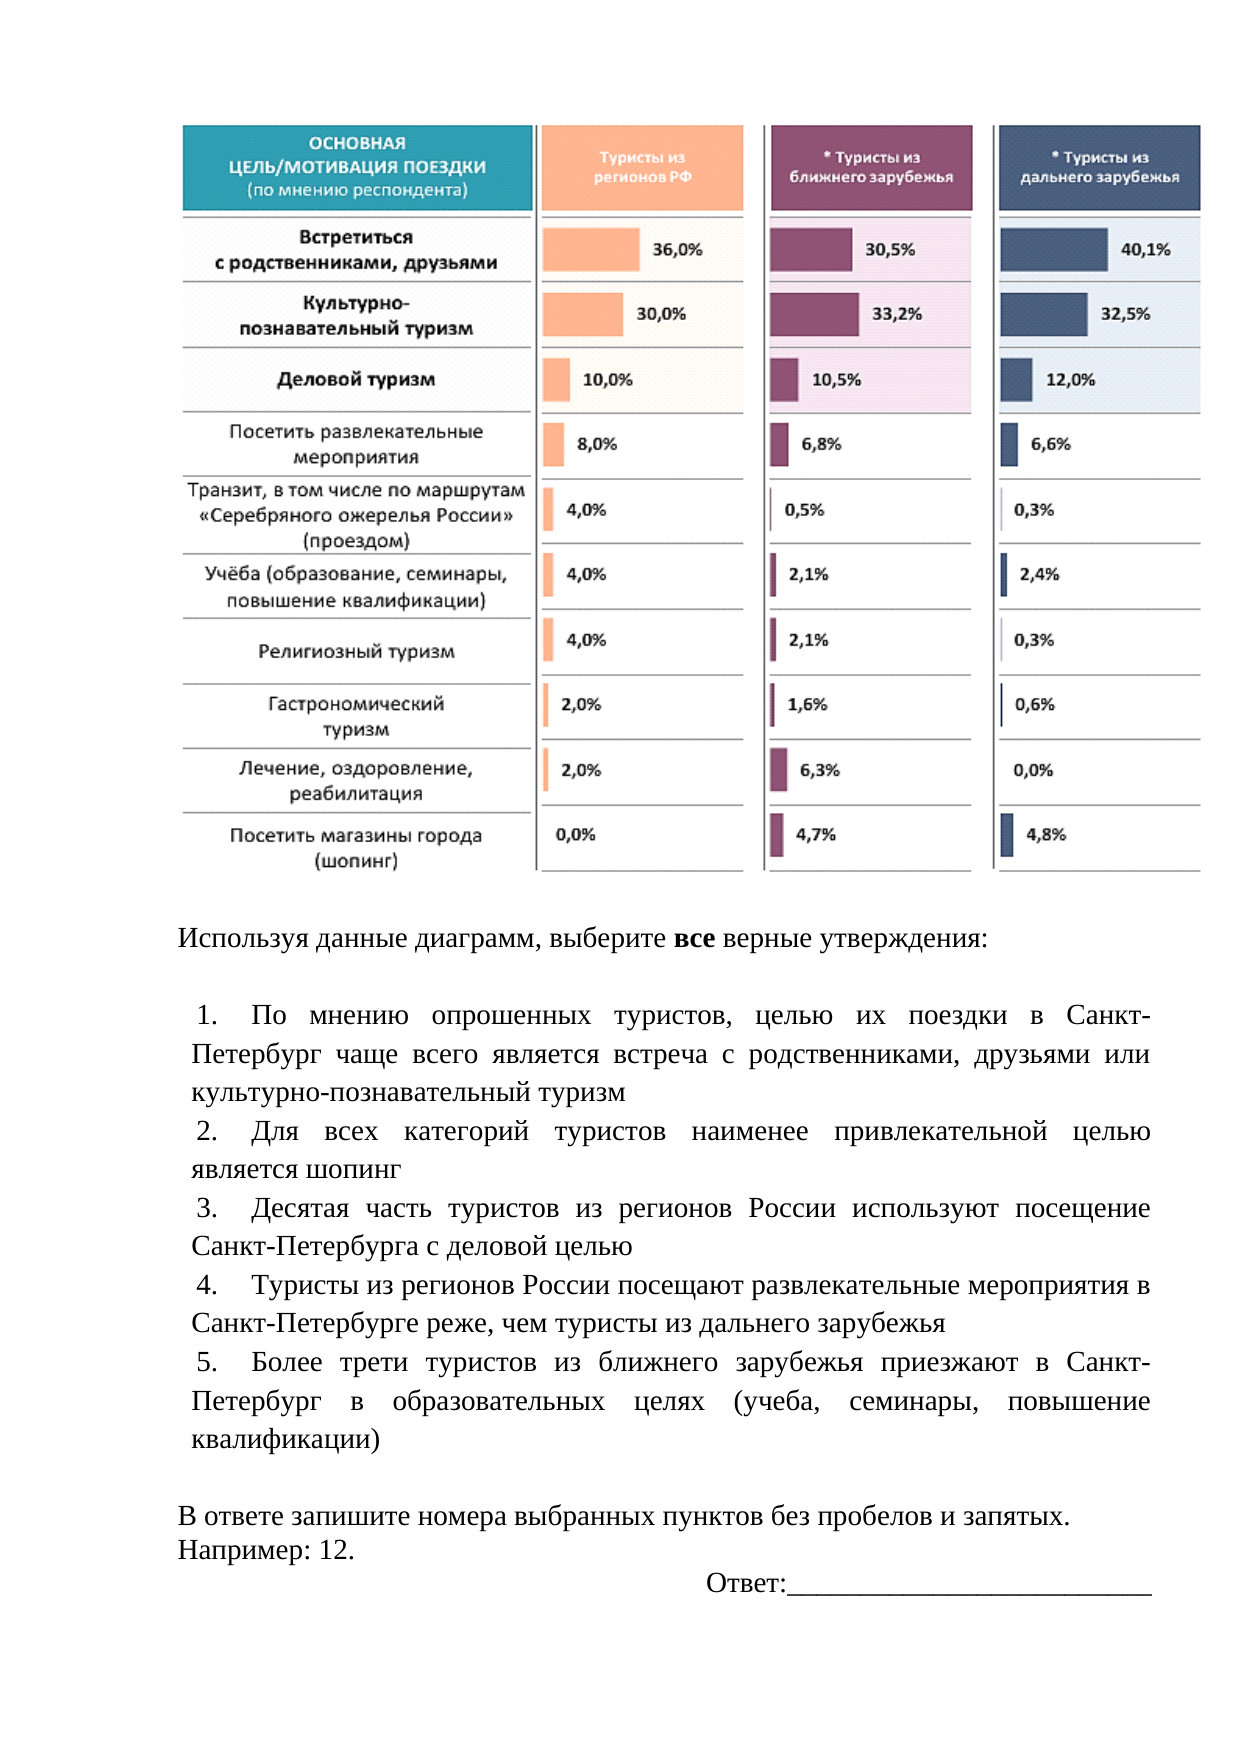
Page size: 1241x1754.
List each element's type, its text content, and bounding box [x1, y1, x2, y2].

picture [177, 118, 1241, 878]
text 3. Десятая часть туристов из регионов России используют посещение Санкт-Петербурга с деловой целью [191, 1190, 1152, 1262]
text 1. По мнению опрошенных туристов, целью их поездки в Санкт-Петербург чаще всего является встреча с родственниками, друзьями или культурно-познавательный туризм [191, 997, 1152, 1108]
text Используя данные диаграмм, выберите все верные утверждения: [177, 920, 1152, 954]
text 5. Более трети туристов из ближнего зарубежья приезжают в Санкт-Петербург в образовательных целях (учеба, семинары, повышение квалификации) [191, 1344, 1152, 1455]
text 4. Туристы из регионов России посещают развлекательные мероприятия в Санкт-Петербурге реже, чем туристы из дальнего зарубежья [191, 1267, 1152, 1339]
text В ответе запишите номера выбранных пунктов без пробелов и запятых. Например: 12. [177, 1498, 1152, 1565]
text 2. Для всех категорий туристов наименее привлекательной целью является шопинг [191, 1113, 1152, 1185]
text Ответ:_________________________ [177, 1565, 1152, 1599]
